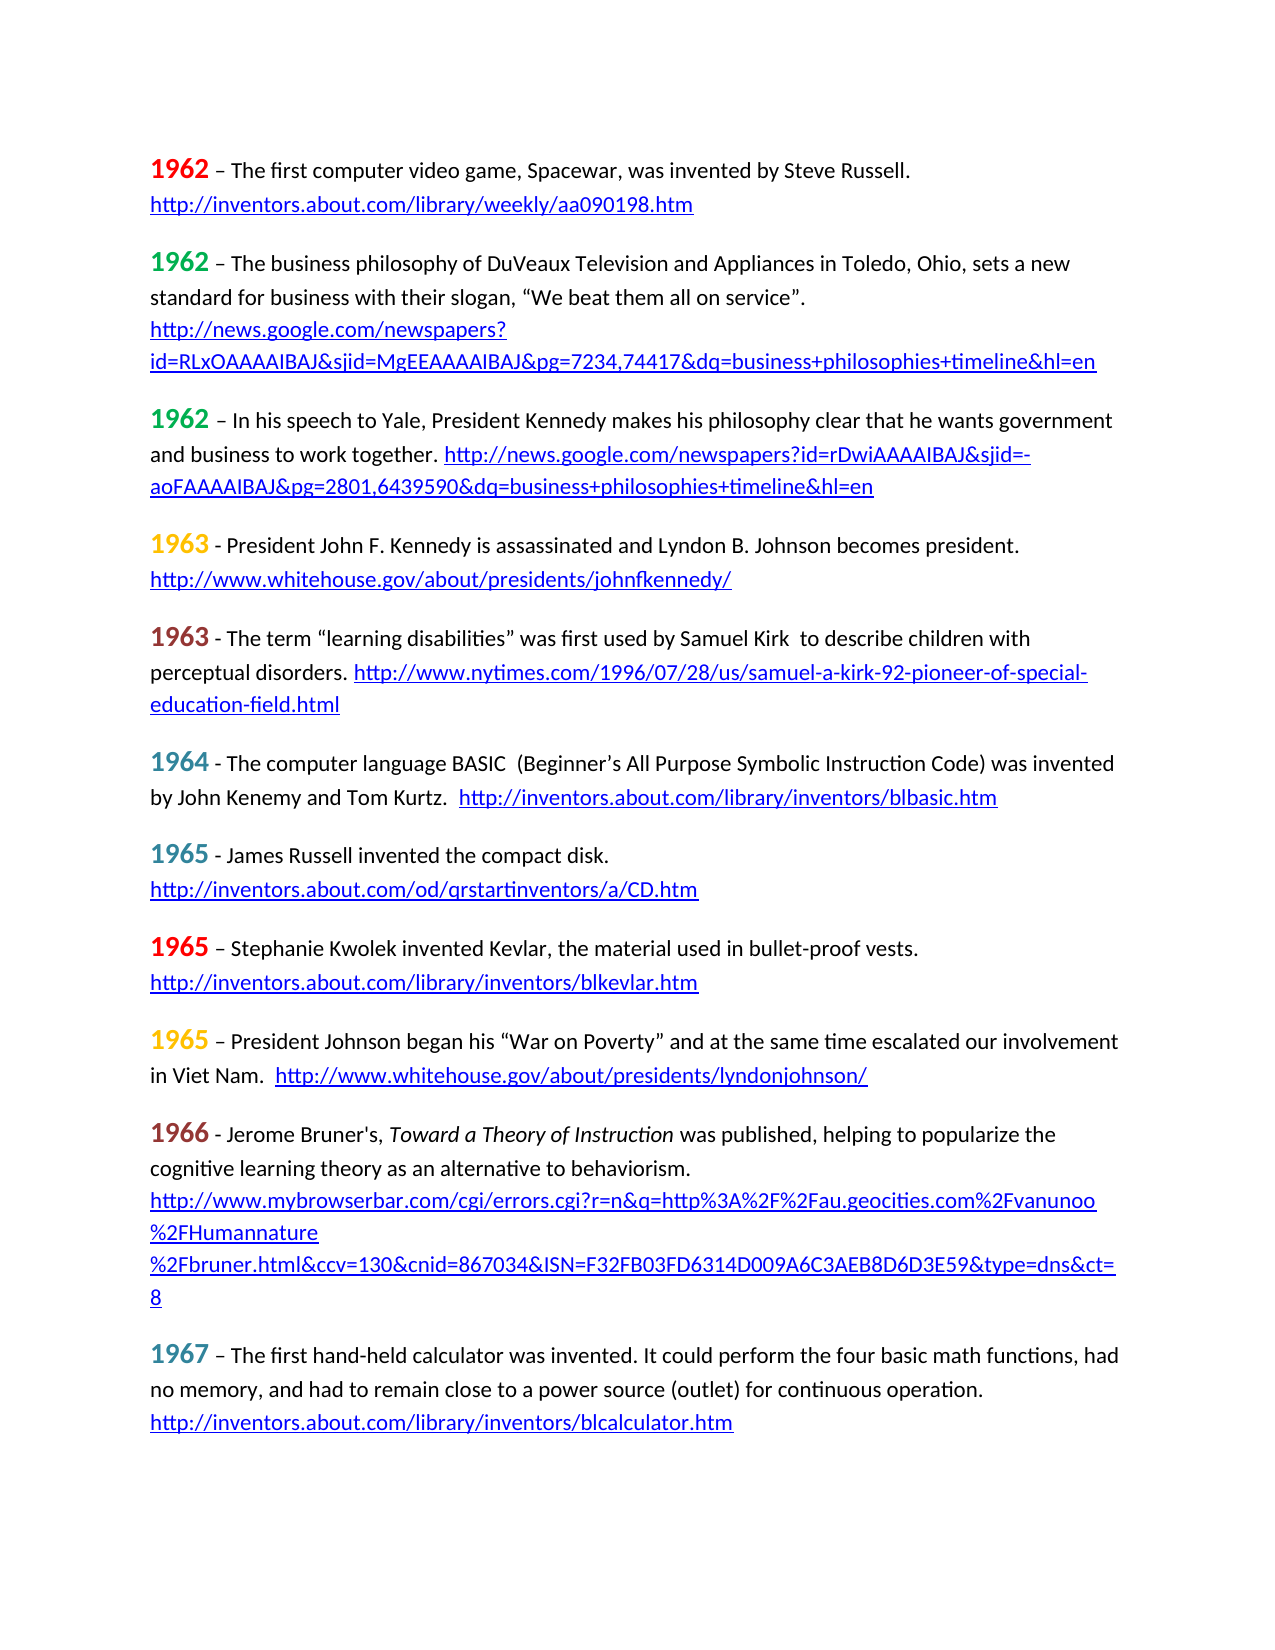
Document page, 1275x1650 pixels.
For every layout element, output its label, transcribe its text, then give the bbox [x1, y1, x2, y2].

text 1966 - Jerome Bruner's, Toward a Theory of Instruction was published, helping to popularize the cognitive learning theory as an alternative to behaviorism. http://www.mybrowserbar.com/cgi/errors.cgi?r=n&q=http%3A%2F%2Fau.geocities.com%2Fvanunoo%2FHumannature%2Fbruner.html&ccv=130&cnid=867034&ISN=F32FB03FD6314D009A6C3AEB8D6D3E59&type=dns&ct=8 [150, 1114, 1125, 1311]
text 1962 – The first computer video game, Spacewar, was invented by Steve Russell. http://inventors.about.com/library/weekly/aa090198.htm [150, 150, 1125, 218]
text 1962 – The business philosophy of DuVeaux Television and Appliances in Toledo, Ohio, sets a new standard for business with their slogan, “We beat them all on service”. http://news.google.com/newspapers?id=RLxOAAAAIBAJ&sjid=MgEEAAAAIBAJ&pg=7234,74417&dq=business+philosophies+timeline&hl=en [150, 243, 1125, 375]
text 1963 - President John F. Kennedy is assassinated and Lyndon B. Johnson becomes president. http://www.whitehouse.gov/about/presidents/johnfkennedy/ [150, 525, 1125, 593]
text 1963 - The term “learning disabilities” was first used by Samuel Kirk to describe children with perceptual disorders. http://www.nytimes.com/1996/07/28/us/samuel-a-kirk-92-pioneer-of-special-education-field.html [150, 618, 1125, 718]
text 1965 – Stephanie Kwolek invented Kevlar, the material used in bullet-proof vests. http://inventors.about.com/library/inventors/blkevlar.htm [150, 928, 1125, 996]
text 1965 - James Russell invented the compact disk. http://inventors.about.com/od/qrstartinventors/a/CD.htm [150, 836, 1125, 903]
text 1964 - The computer language BASIC (Beginner’s All Purpose Symbolic Instruction Code) was invented by John Kenemy and Tom Kurtz. http://inventors.about.com/library/inventors/blbasic.htm [150, 743, 1125, 811]
text 1967 – The first hand-held calculator was invented. It could perform the four basic math functions, had no memory, and had to remain close to a power source (outlet) for continuous operation. http://inventors.about.com/library/inventors/blcalculator.htm [150, 1336, 1125, 1436]
text 1962 – In his speech to Yale, President Kennedy makes his philosophy clear that he wants government and business to work together. http://news.google.com/newspapers?id=rDwiAAAAIBAJ&sjid=-aoFAAAAIBAJ&pg=2801,6439590&dq=business+philosophies+timeline&hl=en [150, 400, 1125, 500]
text 1965 – President Johnson began his “War on Poverty” and at the same time escalated our involvement in Viet Nam. http://www.whitehouse.gov/about/presidents/lyndonjohnson/ [150, 1021, 1125, 1089]
